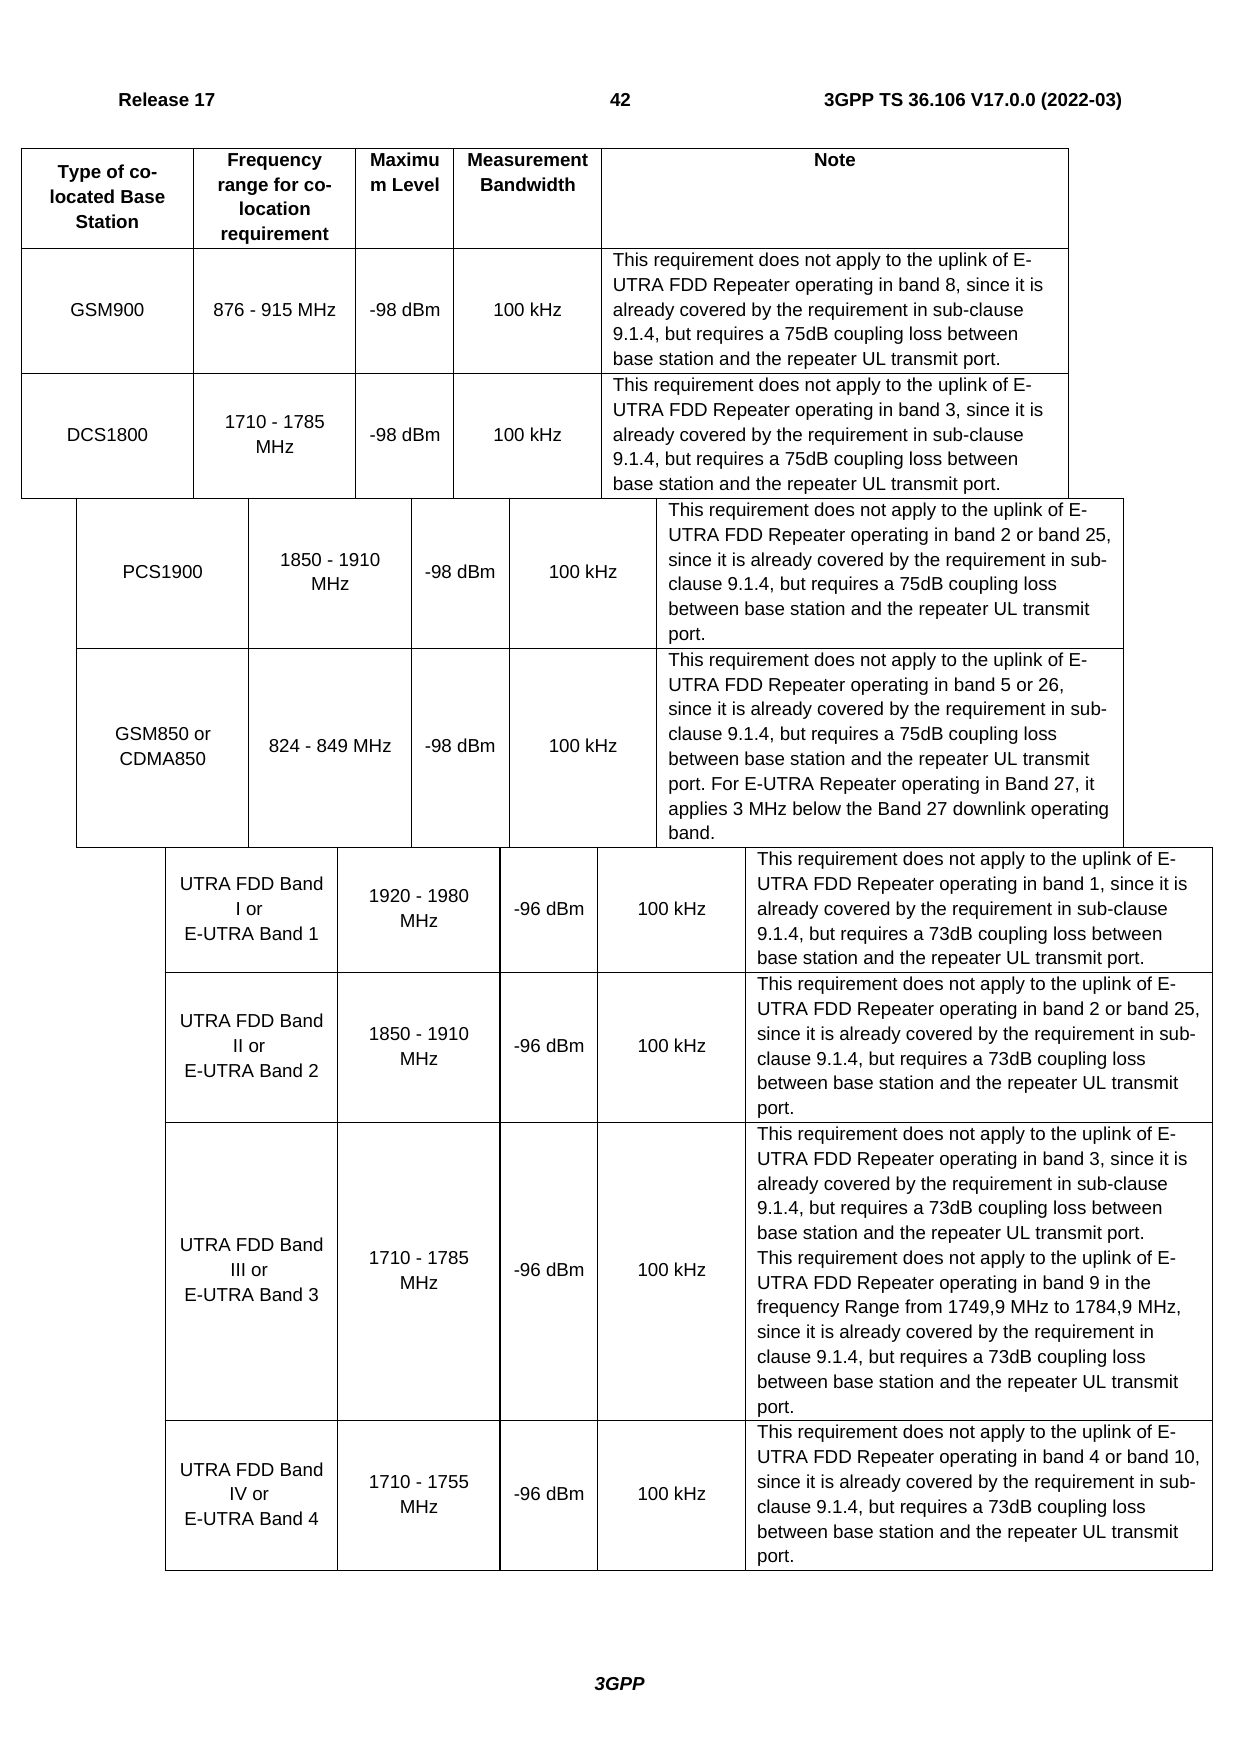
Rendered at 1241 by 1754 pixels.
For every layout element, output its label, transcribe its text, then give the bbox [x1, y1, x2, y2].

table_cell This requirement does not apply to the uplink of E-UTRA FDD Repeater operating in band 4 or band 10, since it is already covered by the requirement in sub-clause 9.1.4, but requires a 73dB coupling loss between base station and the repeater UL transmit port. [746, 1421, 1212, 1570]
table_cell -98 dBm [356, 374, 453, 498]
table_cell -96 dBm [501, 1123, 597, 1420]
table_cell GSM850 or CDMA850 [77, 649, 248, 847]
table_header Note [602, 149, 1068, 248]
table_cell -98 dBm [412, 499, 509, 647]
table_cell 824 - 849 MHz [249, 649, 411, 847]
table_cell -96 dBm [501, 848, 597, 972]
table_cell UTRA FDD Band III or E-UTRA Band 3 [166, 1123, 337, 1420]
table_header Frequency range for co-location requirement [194, 149, 355, 248]
table_cell 1850 - 1910 MHz [249, 499, 411, 647]
table_cell 100 kHz [598, 848, 745, 972]
table_cell 100 kHz [598, 973, 745, 1122]
table_cell This requirement does not apply to the uplink of E-UTRA FDD Repeater operating in band 3, since it is already covered by the requirement in sub-clause 9.1.4, but requires a 75dB coupling loss between base station and the repeater UL transmit port. [602, 374, 1068, 498]
table_header Measurement Bandwidth [454, 149, 601, 248]
table_cell 1920 - 1980 MHz [338, 848, 499, 972]
table_cell 100 kHz [510, 499, 656, 647]
table_cell 100 kHz [598, 1421, 745, 1570]
table_cell UTRA FDD Band I or E-UTRA Band 1 [166, 848, 337, 972]
table_cell 1710 - 1755 MHz [338, 1421, 499, 1570]
table_cell PCS1900 [77, 499, 248, 647]
table_cell -98 dBm [356, 249, 453, 373]
table_cell 876 - 915 MHz [194, 249, 355, 373]
table_cell GSM900 [22, 249, 193, 373]
table_cell 100 kHz [454, 374, 601, 498]
table_cell This requirement does not apply to the uplink of E-UTRA FDD Repeater operating in band 2 or band 25, since it is already covered by the requirement in sub-clause 9.1.4, but requires a 75dB coupling loss between base station and the repeater UL transmit port. [657, 499, 1123, 647]
table_cell 1710 - 1785 MHz [194, 374, 355, 498]
table_cell 100 kHz [454, 249, 601, 373]
table_cell DCS1800 [22, 374, 193, 498]
table_cell 100 kHz [510, 649, 656, 847]
table_cell -96 dBm [501, 973, 597, 1122]
table_cell This requirement does not apply to the uplink of E-UTRA FDD Repeater operating in band 3, since it is already covered by the requirement in sub-clause 9.1.4, but requires a 73dB coupling loss between base station and the repeater UL transmit port. This requirement does not apply to the uplink of E-UTRA FDD Repeater operating in band 9 in the from 1749,9 MHz to 1784,9 MHz, since it is already covered by the requirement in clause 9.1.4, but requires a 73dB coupling loss between base station and the repeater UL transmit port. [746, 1123, 1212, 1420]
table_cell 100 kHz [598, 1123, 745, 1420]
table_cell This requirement does not apply to the uplink of E-UTRA FDD Repeater operating in band 2 or band 25, since it is already covered by the requirement in sub-clause 9.1.4, but requires a 73dB coupling loss between base station and the repeater UL transmit port. [746, 973, 1212, 1122]
table_cell This requirement does not apply to the uplink of E-UTRA FDD Repeater operating in band 1, since it is already covered by the requirement in sub-clause 9.1.4, but requires a 73dB coupling loss between base station and the repeater UL transmit port. [746, 848, 1212, 972]
table_header Maximum Level [356, 149, 453, 248]
table_cell 1710 - 1785 MHz [338, 1123, 499, 1420]
table_cell UTRA FDD Band IV or E-UTRA Band 4 [166, 1421, 337, 1570]
table_cell This requirement does not apply to the uplink of E-UTRA FDD Repeater operating in band 8, since it is already covered by the requirement in sub-clause 9.1.4, but requires a 75dB coupling loss between base station and the repeater UL transmit port. [602, 249, 1068, 373]
table_header Type of co-located Base Station [22, 149, 193, 248]
table_cell This requirement does not apply to the uplink of E-UTRA FDD Repeater operating in band 5 or 26, since it is already covered by the requirement in sub-clause 9.1.4, but requires a 75dB coupling loss between base station and the repeater UL transmit port. For E-UTRA Repeater operating in Band 27, it applies 3 MHz below the Band 27 downlink operating band. [657, 649, 1123, 847]
table_cell -96 dBm [501, 1421, 597, 1570]
table_cell 1850 - 1910 MHz [338, 973, 499, 1122]
table_cell -98 dBm [412, 649, 509, 847]
table_cell UTRA FDD Band II or E-UTRA Band 2 [166, 973, 337, 1122]
